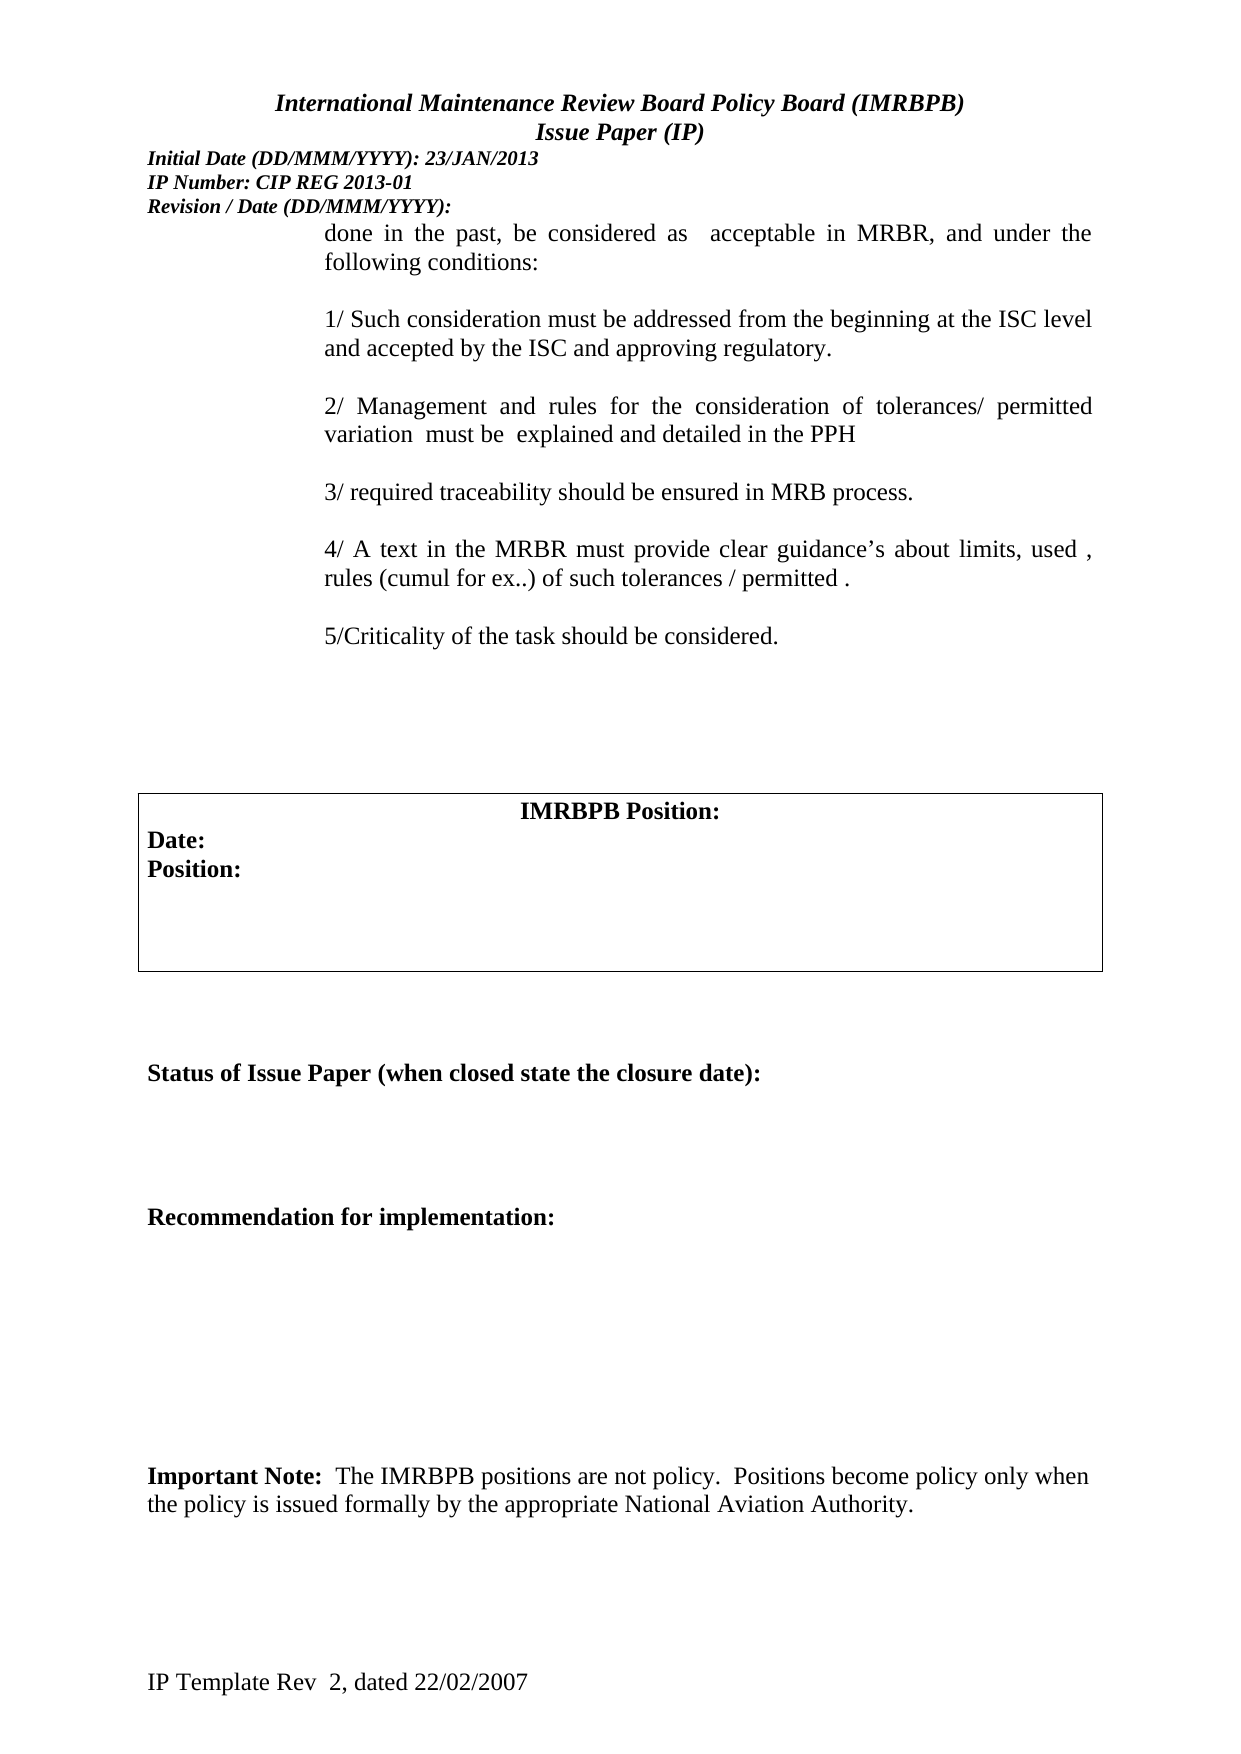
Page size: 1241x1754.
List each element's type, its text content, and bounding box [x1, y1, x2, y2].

text Date: [147, 825, 1093, 854]
text 4/ A text in the MRBR must provide clear guidance’s about limits, used , rules (cumul for ex..) of such tolerances / permitted . [324, 534, 1093, 592]
text 1/ Such consideration must be addressed from the beginning at the ISC level and accepted by the ISC and approving regulatory. [324, 304, 1093, 362]
text Recommendation for implementation: [147, 1202, 1093, 1231]
text 2/ Management and rules for the consideration of tolerances/ permitted variation must be explained and detailed in the PPH [324, 391, 1093, 448]
text Status of Issue Paper (when closed state the closure date): [147, 1058, 1093, 1087]
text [324, 218, 1093, 276]
text 5/Criticality of the task should be considered. [324, 621, 1093, 649]
text Position: [147, 854, 1093, 883]
text IPB Position: [139, 794, 1102, 825]
text 3/ required traceability should be ensured in MRB process. [324, 477, 1093, 506]
text Important Note: The IPB positions are not policy. Positions become policy only when the policy is issued formally by the appropriate National Aviation Authority. [147, 1461, 1093, 1518]
